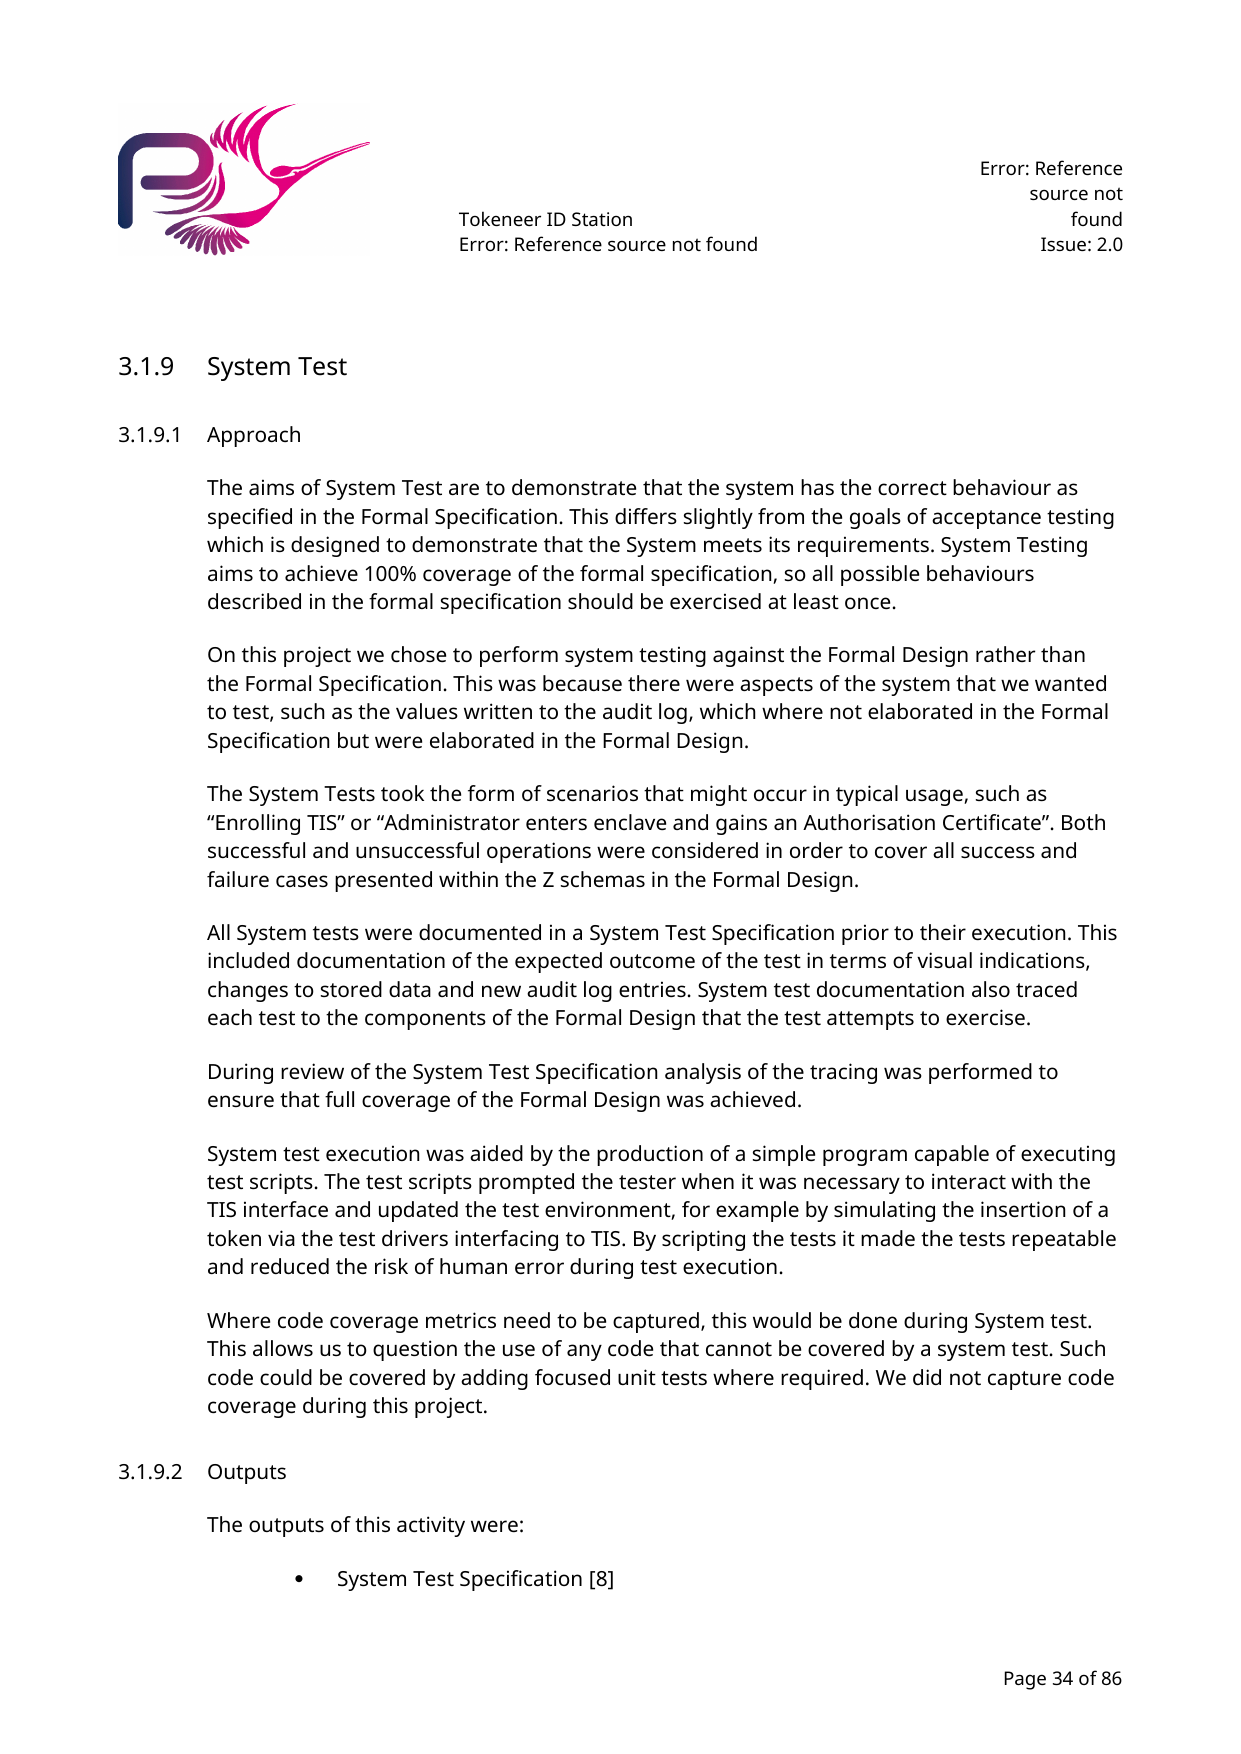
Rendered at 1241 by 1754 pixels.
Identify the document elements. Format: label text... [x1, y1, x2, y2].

subtitle Outputs [118, 1457, 1122, 1486]
text On this project we chose to perform system testing against the Formal Design rather than the Formal Specification. This was because there were aspects of the system that we wanted to test, such as the values written to the audit log, which where not elaborated in the Formal Specification but were elaborated in the Formal Design. [207, 641, 1122, 754]
text The System Tests took the form of scenarios that might occur in typical usage, such as “Enrolling TIS” or “Administrator enters enclave and gains an Authorisation Certificate”. Both successful and unsuccessful operations were considered in order to cover all success and failure cases presented within the Z schemas in the Formal Design. [207, 779, 1122, 893]
text The aims of System Test are to demonstrate that the system has the correct behaviour as specified in the Formal Specification. This differs slightly from the goals of acceptance testing which is designed to demonstrate that the System meets its requirements. System Testing aims to achieve 100% coverage of the formal specification, so all possible behaviours described in the formal specification should be exercised at least once. [207, 473, 1122, 616]
picture [118, 103, 370, 256]
text System test execution was aided by the production of a simple program capable of executing test scripts. The test scripts prompted the tester when it was necessary to interact with the TIS interface and updated the test environment, for example by simulating the insertion of a token via the test drivers interfacing to TIS. By scripting the tests it made the tests repeatable and reduced the risk of human error during test execution. [207, 1139, 1122, 1281]
text All System tests were documented in a System Test Specification prior to their execution. This included documentation of the expected outcome of the test in terms of visual indications, changes to stored data and new audit log entries. System test documentation also traced each test to the components of the Formal Design that the test attempts to exercise. [207, 918, 1122, 1032]
text Where code coverage metrics need to be captured, this would be done during System test. This allows us to question the use of any code that cannot be covered by a system test. Such code could be covered by adding focused unit tests where required. We did not capture code coverage during this project. [207, 1306, 1122, 1420]
text The outputs of this activity were: [207, 1511, 1122, 1539]
subtitle System Test [118, 348, 1122, 382]
list System Test Specification [8] [295, 1564, 1122, 1592]
text During review of the System Test Specification analysis of the tracing was performed to ensure that full coverage of the Formal Design was achieved. [207, 1057, 1122, 1114]
subtitle Approach [118, 420, 1122, 448]
